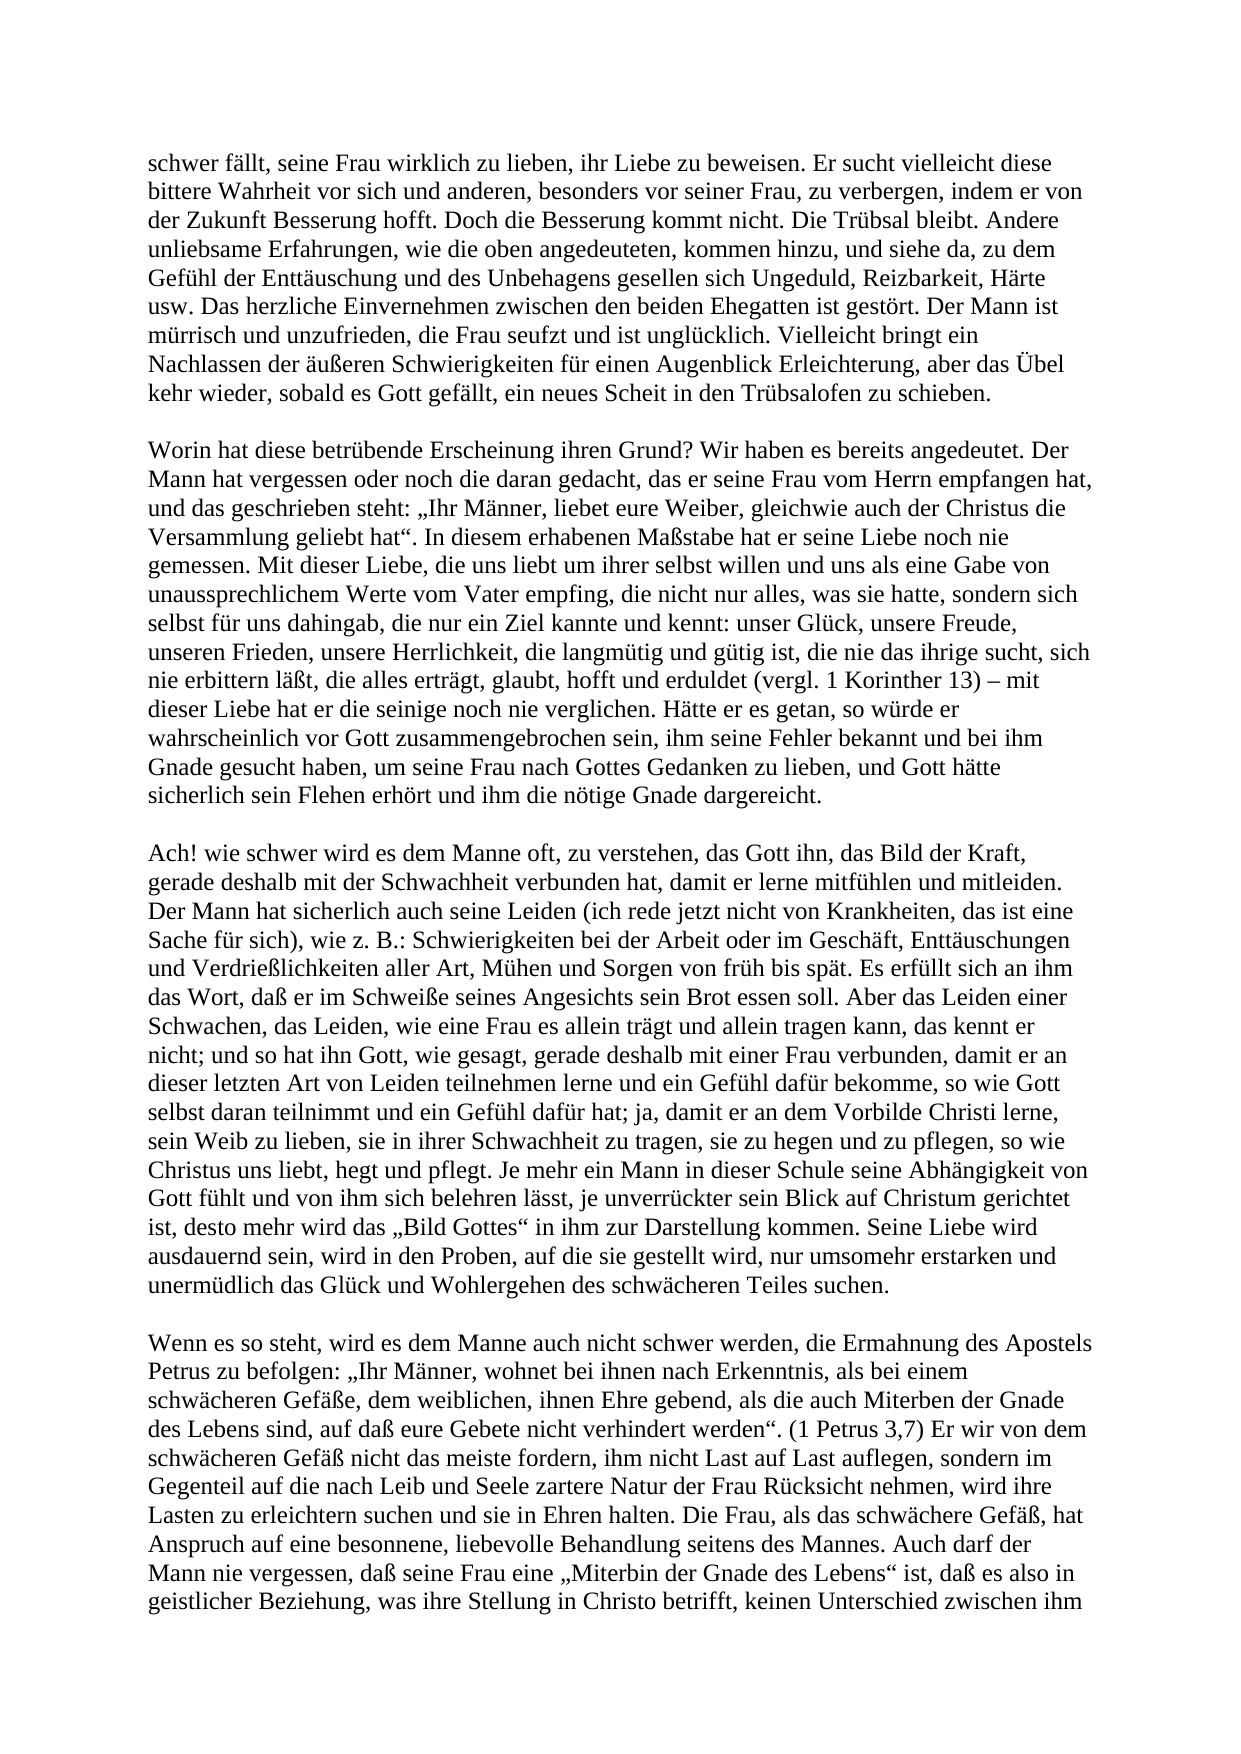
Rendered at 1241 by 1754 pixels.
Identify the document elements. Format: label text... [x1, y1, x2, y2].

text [148, 1328, 1093, 1615]
text Ach! wie schwer wird es dem Manne oft, zu verstehen, das Gott ihn, das Bild der Kraft, gerade deshalb mit der Schwachheit verbunden hat, damit er lerne mitfühlen und mitleiden. Der Mann hat sicherlich auch seine Leiden (ich rede jetzt nicht von Krankheiten, das ist eine Sache für sich), wie z. B.: Schwierigkeiten bei der Arbeit oder im Geschäft, Enttäuschungen und Verdrießlichkeiten aller Art, Mühen und Sorgen von früh bis spät. Es erfüllt sich an ihm das Wort, daß er im Schweiße seines Angesichts sein Brot essen soll. Aber das Leiden einer Schwachen, das Leiden, wie eine Frau es allein trägt und allein tragen kann, das kennt er nicht; und so hat ihn Gott, wie gesagt, gerade deshalb mit einer Frau verbunden, damit er an dieser letzten Art von Leiden teilnehmen lerne und ein Gefühl dafür bekomme, so wie Gott selbst daran teilnimmt und ein Gefühl dafür hat; ja, damit er an dem Vorbilde Christi lerne, sein Weib zu lieben, sie in ihrer Schwachheit zu tragen, sie zu hegen und zu pflegen, so wie Christus uns liebt, hegt und pflegt. Je mehr ein Mann in dieser Schule seine Abhängigkeit von Gott fühlt und von ihm sich belehren lässt, je unverrückter sein Blick auf Christum gerichtet ist, desto mehr wird das „Bild Gottes“ in ihm zur Darstellung kommen. Seine Liebe wird ausdauernd sein, wird in den Proben, auf die sie gestellt wird, nur umsomehr erstarken und unermüdlich das Glück und Wohlergehen des schwächeren Teiles suchen. [148, 838, 1093, 1298]
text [148, 148, 1093, 406]
text Worin hat diese betrübende Erscheinung ihren Grund? Wir haben es bereits angedeutet. Der Mann hat vergessen oder noch die daran gedacht, das er seine Frau vom Herrn empfangen hat, und das geschrieben steht: „Ihr Männer, liebet eure Weiber, gleichwie auch der Christus die Versammlung geliebt hat“. In diesem erhabenen Maßstabe hat er seine Liebe noch nie gemessen. Mit dieser Liebe, die uns liebt um ihrer selbst willen und uns als eine Gabe von unaussprechlichem Werte vom Vater empfing, die nicht nur alles, was sie hatte, sondern sich selbst für uns dahingab, die nur ein Ziel kannte und kennt: unser Glück, unsere Freude, unseren Frieden, unsere Herrlichkeit, die langmütig und gütig ist, die nie das ihrige sucht, sich nie erbittern läßt, die alles erträgt, glaubt, hofft und erduldet (vergl. 1 Korinther 13) – mit dieser Liebe hat er die seinige noch nie verglichen. Hätte er es getan, so würde er wahrscheinlich vor Gott zusammengebrochen sein, ihm seine Fehler bekannt und bei ihm Gnade gesucht haben, um seine Frau nach Gottes Gedanken zu lieben, und Gott hätte sicherlich sein Flehen erhört und ihm die nötige Gnade dargereicht. [148, 436, 1093, 809]
